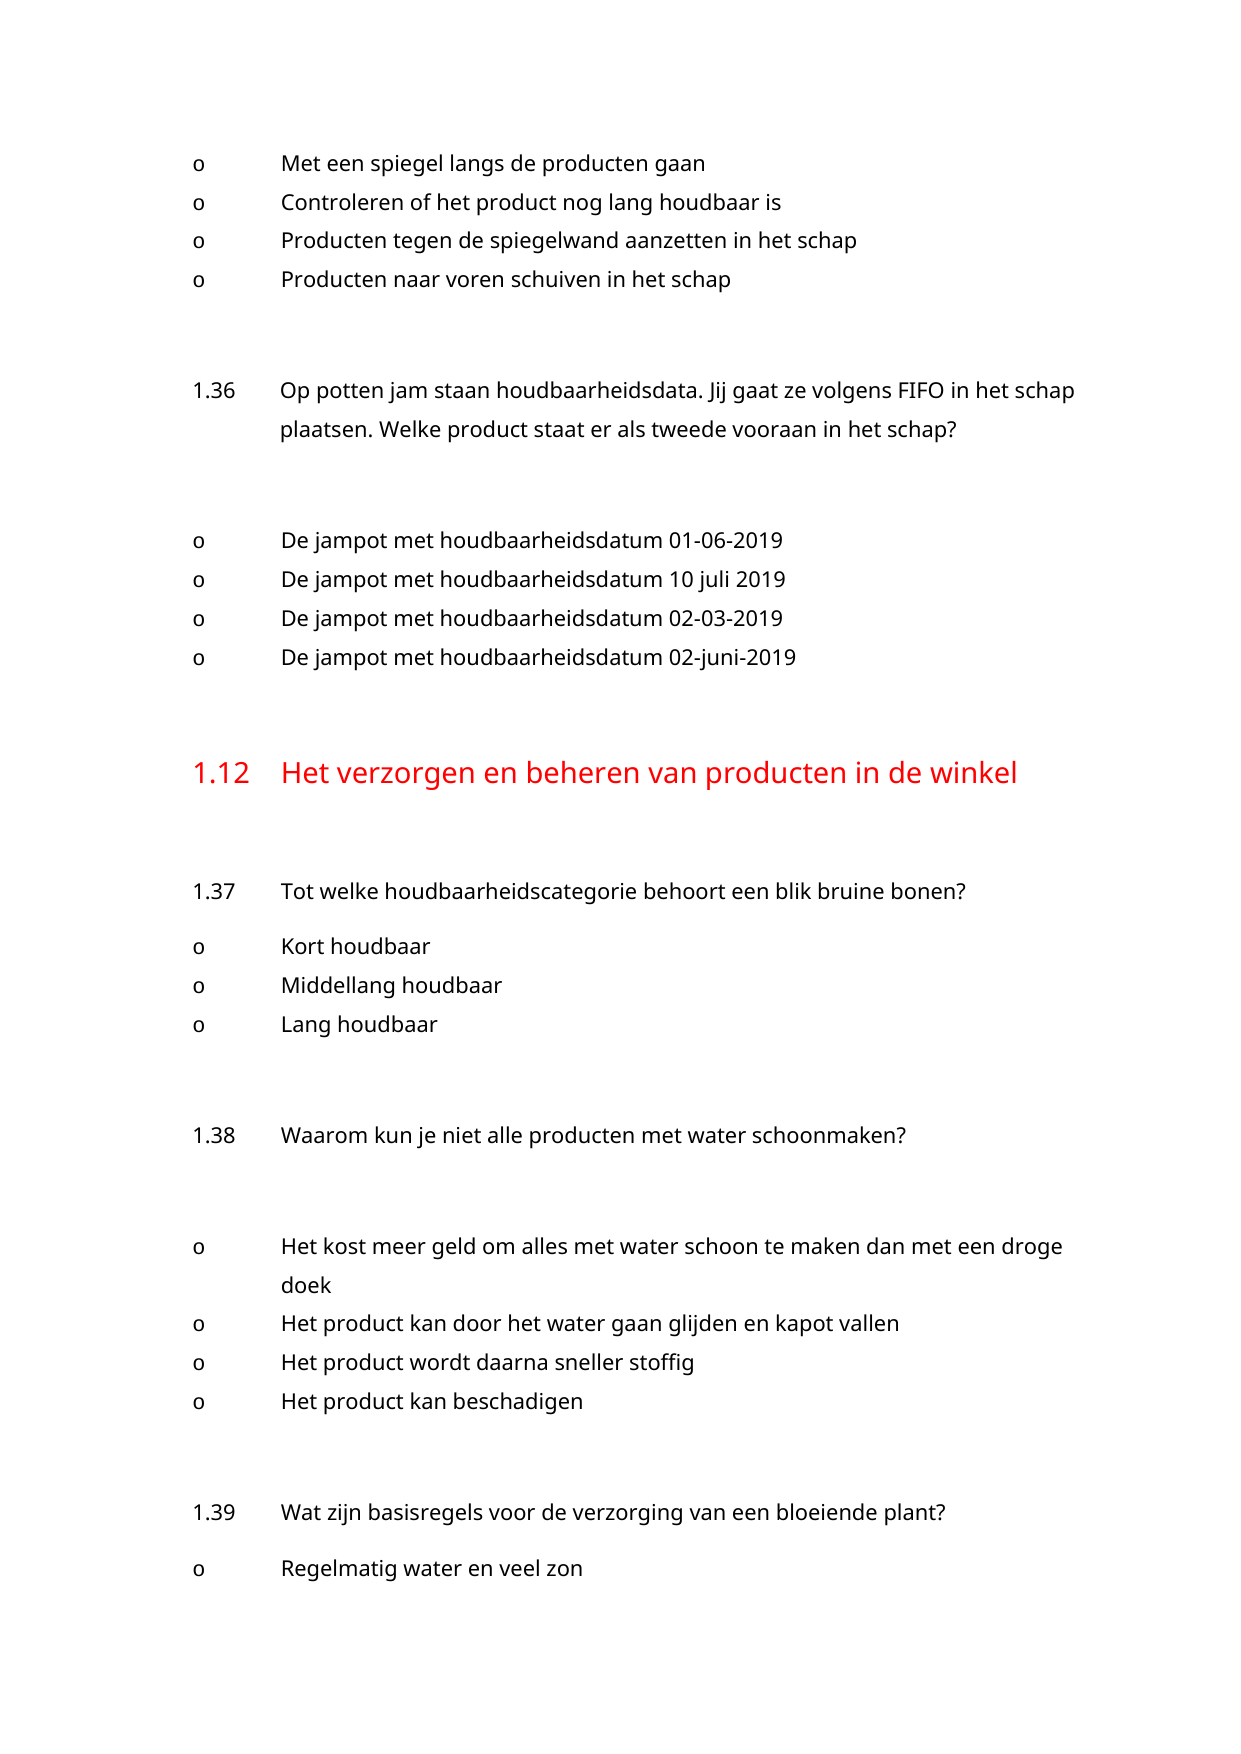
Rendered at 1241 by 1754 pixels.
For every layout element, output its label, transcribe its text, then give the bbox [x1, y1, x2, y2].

list De jampot met houdbaarheidsdatum 01-06-2019 [192, 525, 1093, 555]
list Het kost meer geld om alles met water schoon te maken dan met een droge doek [192, 1231, 1093, 1299]
list De jampot met houdbaarheidsdatum 02-03-2019 [192, 603, 1093, 633]
text 1.37 Tot welke houdbaarheidscategorie behoort een blik bruine bonen? [192, 876, 1093, 906]
text 1.38 Waarom kun je niet alle producten met water schoonmaken? [148, 1120, 1093, 1150]
list Het verzorgen en beheren van producten in de winkel [192, 752, 1093, 792]
text 1.36 Op potten jam staan houdbaarheidsdata. Jij gaat ze volgens FIFO in het schap plaatsen. Welke product staat er als tweede vooraan in het schap? [192, 375, 1093, 444]
list De jampot met houdbaarheidsdatum 10 juli 2019 [192, 564, 1093, 594]
list Het product wordt daarna sneller stoffig [192, 1347, 1093, 1377]
list Met een spiegel langs de producten gaan [192, 148, 1093, 178]
list Regelmatig water en veel zon [192, 1552, 1093, 1582]
list Het product kan beschadigen [192, 1386, 1093, 1416]
list Lang houdbaar [192, 1009, 1093, 1039]
list Middellang houdbaar [192, 970, 1093, 1000]
list Kort houdbaar [192, 931, 1093, 961]
list Producten naar voren schuiven in het schap [192, 264, 1093, 294]
text 1.39 Wat zijn basisregels voor de verzorging van een bloeiende plant? [192, 1497, 1093, 1527]
list Het product kan door het water gaan glijden en kapot vallen [192, 1308, 1093, 1338]
list Controleren of het product nog lang houdbaar is [192, 187, 1093, 217]
list Producten tegen de spiegelwand aanzetten in het schap [192, 226, 1093, 256]
list De jampot met houdbaarheidsdatum 02-juni-2019 [192, 642, 1093, 672]
